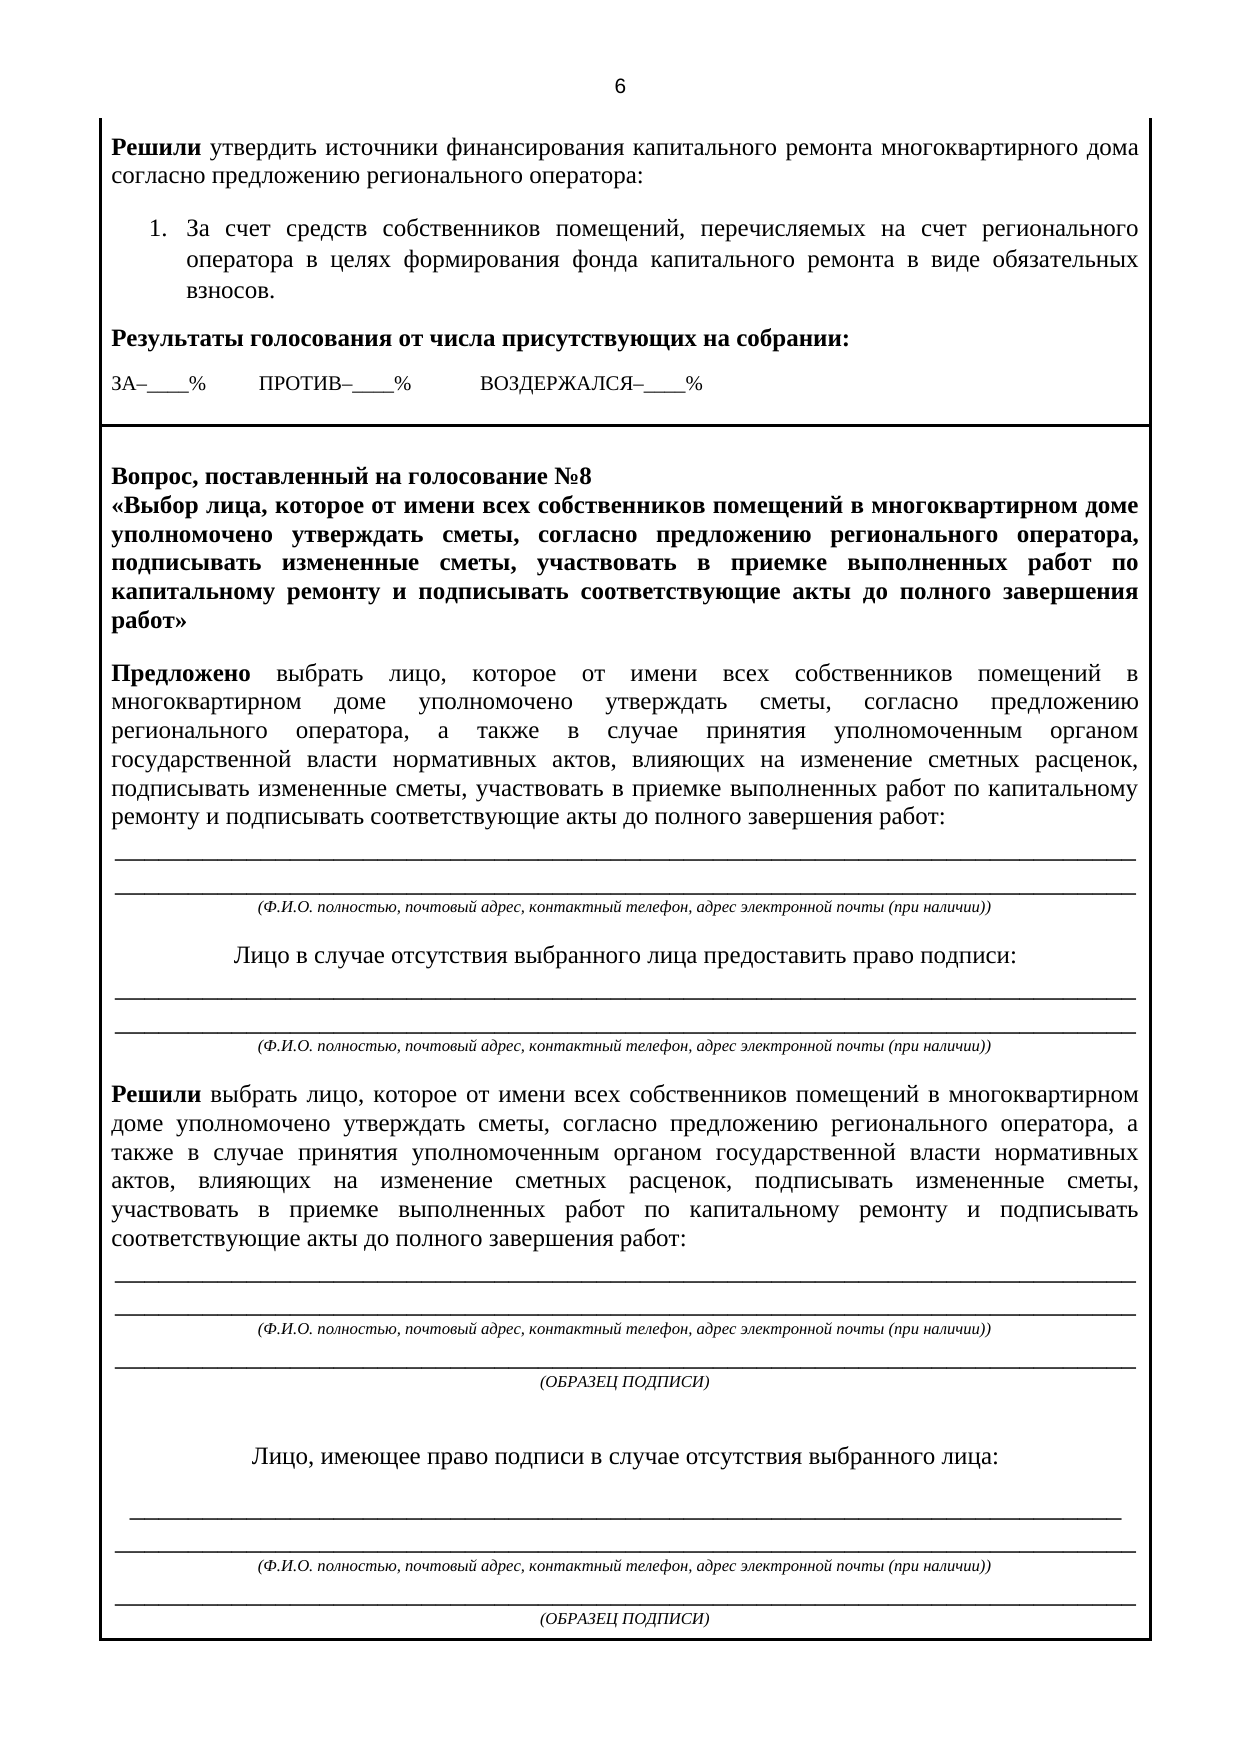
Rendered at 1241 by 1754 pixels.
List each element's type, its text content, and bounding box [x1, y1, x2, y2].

table_cell Вопрос, поставленный на голосование №8 «Выбор лица, которое от имени всех собственников помещений в многоквартирном доме уполномочено утверждать сметы, согласно предложению регионального оператора, подписывать измененные сметы, участвовать в приемке выполненных работ по капитальному ремонту и подписывать соответствующие акты до полного завершения работ» [102, 427, 1149, 644]
table_cell Решили утвердить источники финансирования капитального ремонта многоквартирного дома согласно предложению регионального оператора: За счет средств собственников помещений, перечисляемых на счет регионального оператора в целях формирования фонда капитального ремонта в виде обязательных взносов. Результаты голосования от числа присутствующих на собрании: ЗА–____% ПРОТИВ–____% ВОЗДЕРЖАЛСЯ–____% [102, 121, 1149, 424]
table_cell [102, 1069, 1149, 1638]
table_cell Предложено выбрать лицо, которое от имени всех собственников помещений в многоквартирном доме уполномочено утверждать сметы, согласно предложению регионального оператора, а также в случае принятия уполномоченным органом государственной власти нормативных актов, влияющих на изменение сметных расценок, подписывать измененные сметы, участвовать в приемке выполненных работ по капитальному ремонту и подписывать соответствующие акты до полного завершения работ: ______________________________________________________________________ ______________________________________________________________________ (Ф.И.О. полностью, почтовый адрес, контактный телефон, адрес электронной почты (при наличии)) Лицо в случае отсутствия выбранного лица предоставить право подписи: ______________________________________________________________________ ______________________________________________________________________ (Ф.И.О. полностью, почтовый адрес, контактный телефон, адрес электронной почты (при наличии)) [102, 647, 1149, 1066]
